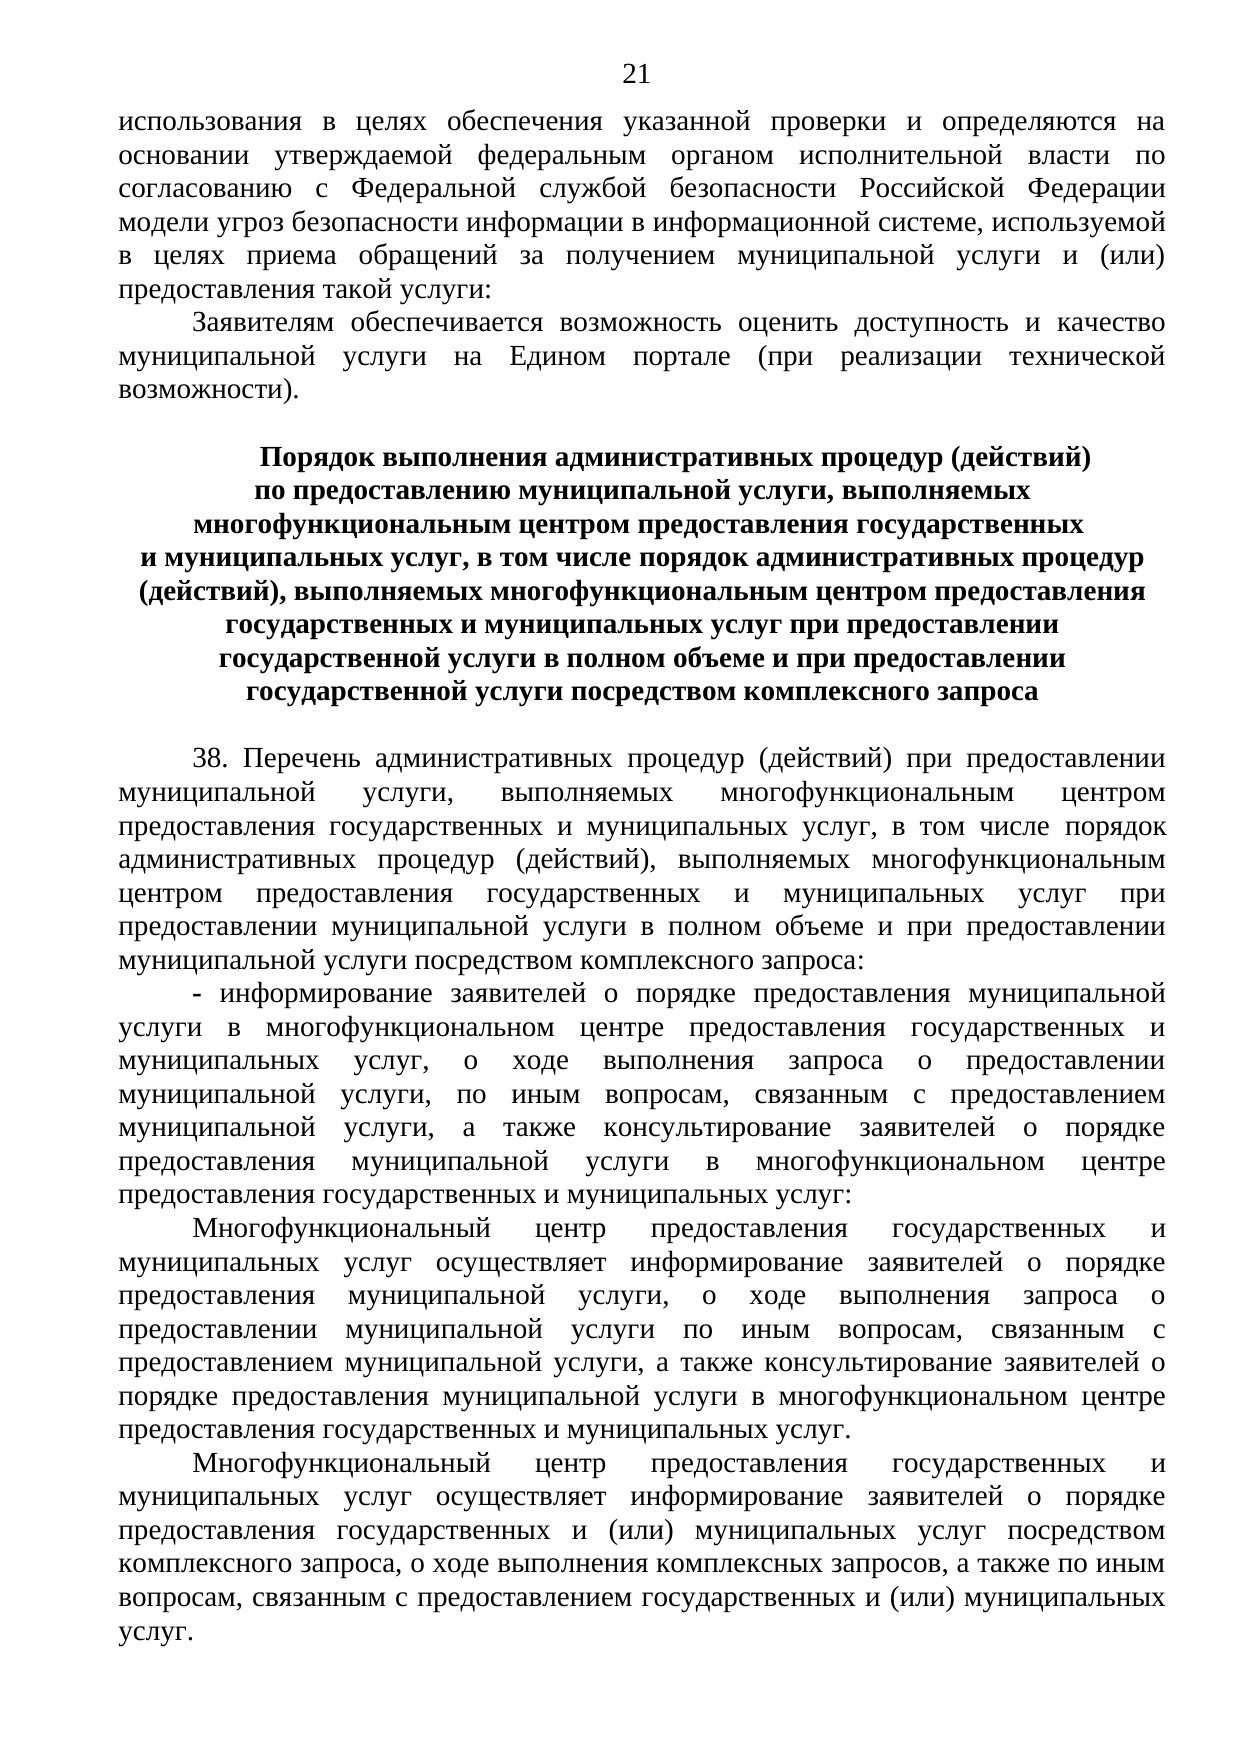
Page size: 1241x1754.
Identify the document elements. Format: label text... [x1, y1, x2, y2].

text Порядок выполнения административных процедур (действий) по предоставлению муниципальной услуги, выполняемых многофункциональным центром предоставления государственных и муниципальных услуг, в том числе порядок административных процедур (действий), выполняемых многофункциональным центром предоставления государственных и муниципальных услуг при предоставлении государственной услуги в полном объеме и при предоставлении государственной услуги посредством комплексного запроса [118, 439, 1167, 707]
text 38. Перечень административных процедур (действий) при предоставлении муниципальной услуги, выполняемых многофункциональным центром предоставления государственных и муниципальных услуг, в том числе порядок административных процедур (действий), выполняемых многофункциональным центром предоставления государственных и муниципальных услуг при предоставлении муниципальной услуги в полном объеме и при предоставлении муниципальной услуги посредством комплексного запроса: [118, 741, 1167, 975]
text Заявителям обеспечивается возможность оценить доступность и качество муниципальной услуги на Едином портале (при реализации технической возможности). [118, 304, 1166, 405]
text Многофункциональный центр предоставления государственных и муниципальных услуг осуществляет информирование заявителей о порядке предоставления государственных и (или) муниципальных услуг посредством комплексного запроса, о ходе выполнения комплексных запросов, а также по иным вопросам, связанным с предоставлением государственных и (или) муниципальных услуг. [118, 1445, 1167, 1646]
text Многофункциональный центр предоставления государственных и муниципальных услуг осуществляет информирование заявителей о порядке предоставления муниципальной услуги, о ходе выполнения запроса о предоставлении муниципальной услуги по иным вопросам, связанным с предоставлением муниципальной услуги, а также консультирование заявителей о порядке предоставления муниципальной услуги в многофункциональном центре предоставления государственных и муниципальных услуг. [118, 1210, 1167, 1445]
text - информирование заявителей о порядке предоставления муниципальной услуги в многофункциональном центре предоставления государственных и муниципальных услуг, о ходе выполнения запроса о предоставлении муниципальной услуги, по иным вопросам, связанным с предоставлением муниципальной услуги, а также консультирование заявителей о порядке предоставления муниципальной услуги в многофункциональном центре предоставления государственных и муниципальных услуг: [118, 975, 1167, 1210]
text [118, 103, 1167, 304]
